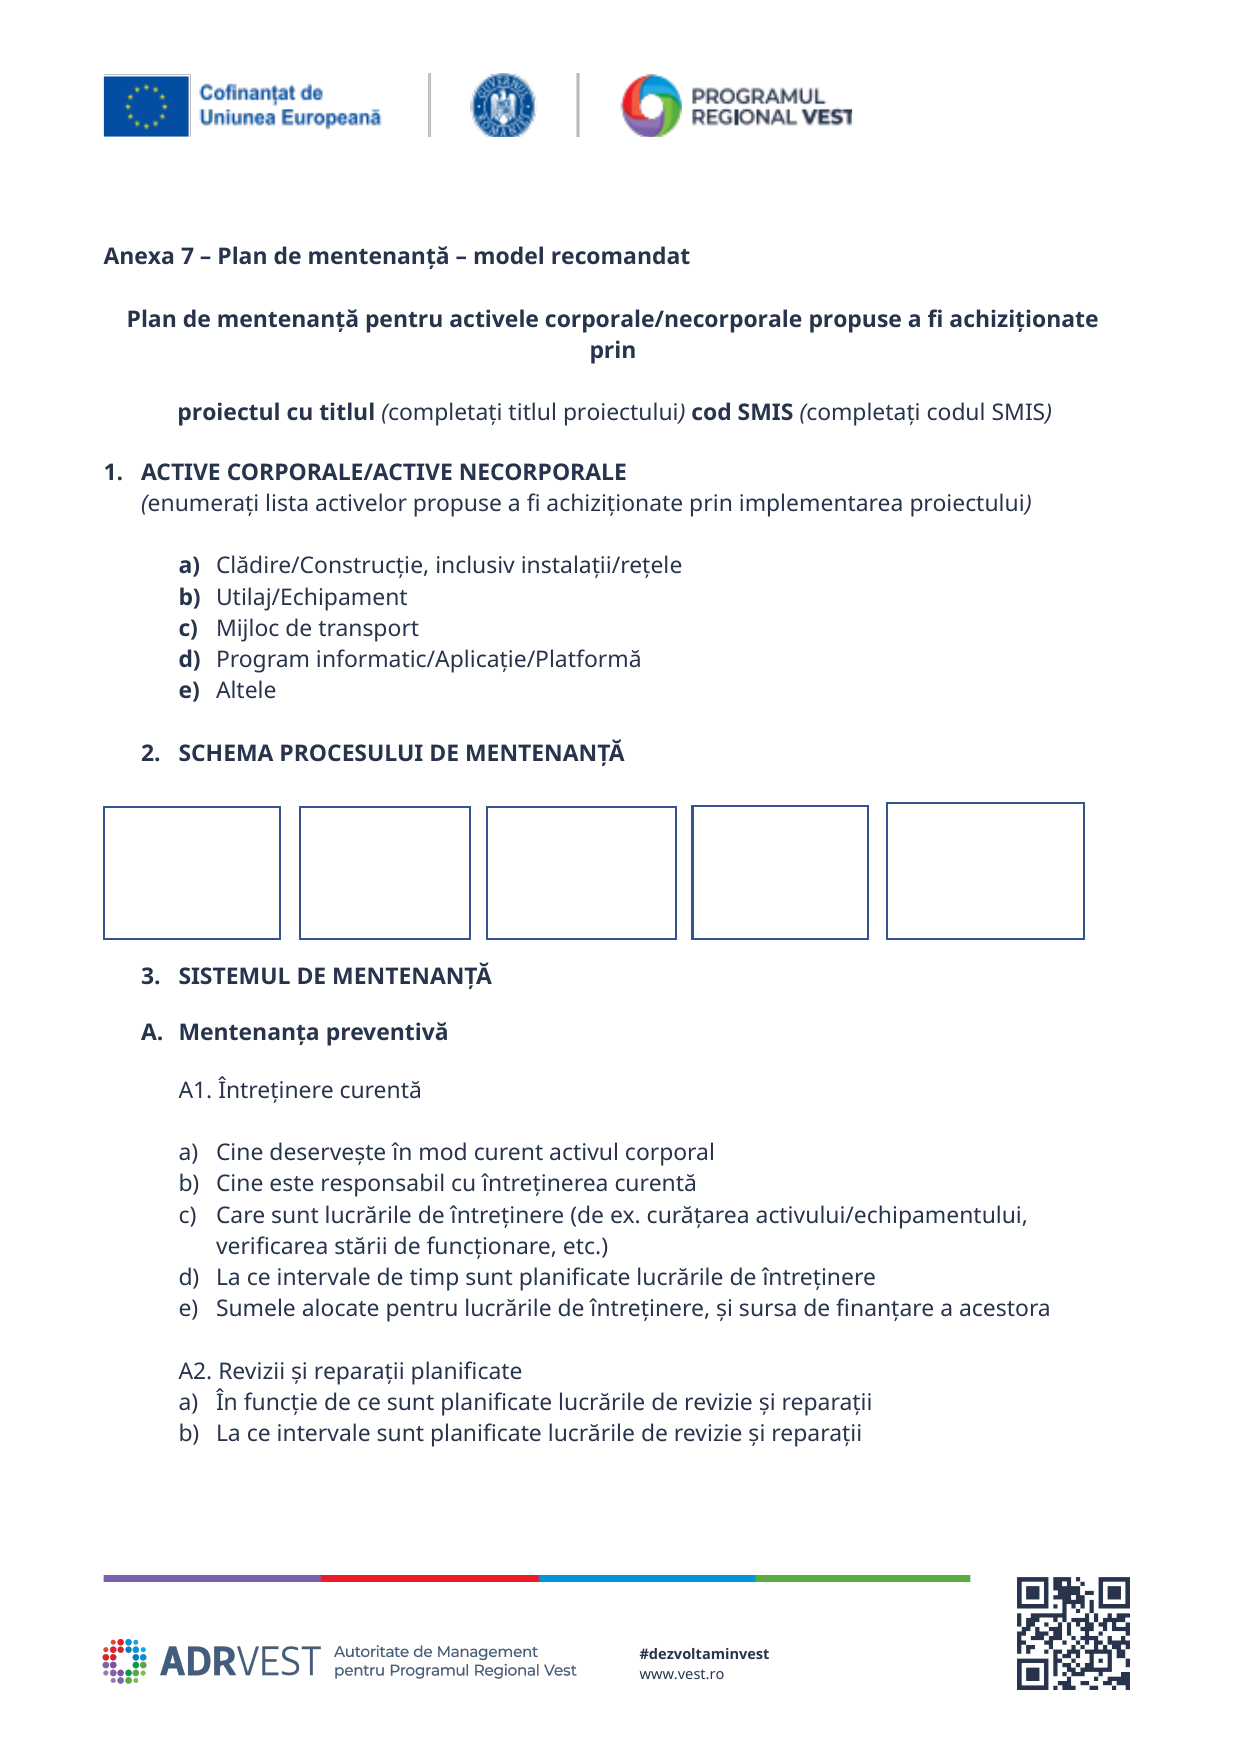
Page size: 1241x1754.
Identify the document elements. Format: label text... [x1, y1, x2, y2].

text proiectul cu titlul (completați titlul proiectului) cod SMIS (completați codul SMIS) [103, 396, 1122, 427]
list A2. Revizii și reparații planificate [178, 1355, 1122, 1386]
text Anexa 7 – Plan de mentenanță – model recomandat [103, 240, 1122, 271]
list ACTIVE CORPORALE/ACTIVE NECORPORALE [103, 456, 1122, 487]
list Cine deservește în mod curent activul corporal [178, 1136, 1122, 1167]
list Altele [178, 674, 1122, 706]
list La ce intervale de timp sunt planificate lucrările de întreținere [178, 1261, 1122, 1292]
list În funcție de ce sunt planificate lucrările de revizie și reparații [178, 1386, 1122, 1417]
list Sumele alocate pentru lucrările de întreținere, și sursa de finanțare a acestora [178, 1292, 1122, 1324]
list Utilaj/Echipament [178, 581, 1122, 612]
picture [1008, 1568, 1139, 1699]
list Clădire/Construcție, inclusiv instalații/rețele [178, 549, 1122, 581]
picture [93, 1636, 582, 1687]
list Mentenanța preventivă [141, 1016, 1122, 1047]
text Plan de mentenanță pentru activele corporale/necorporale propuse a fi achiziționate prin [103, 302, 1122, 365]
list Cine este responsabil cu întreținerea curentă [178, 1167, 1122, 1199]
list SCHEMA PROCESULUI DE MENTENANȚĂ [141, 737, 1122, 768]
list A1. Întreținere curentă [178, 1074, 1122, 1105]
list Program informatic/Aplicație/Platformă [178, 643, 1122, 674]
list Mijloc de transport [178, 612, 1122, 643]
list Care sunt lucrările de întreținere (de ex. curățarea activului/echipamentului, verificarea stării de funcționare, etc.) [178, 1199, 1122, 1261]
list (enumerați lista activelor propuse a fi achiziționate prin implementarea proiectului) [141, 487, 1122, 518]
list La ce intervale sunt planificate lucrările de revizie și reparații [178, 1417, 1122, 1449]
list SISTEMUL DE MENTENANȚĂ [141, 960, 1122, 991]
